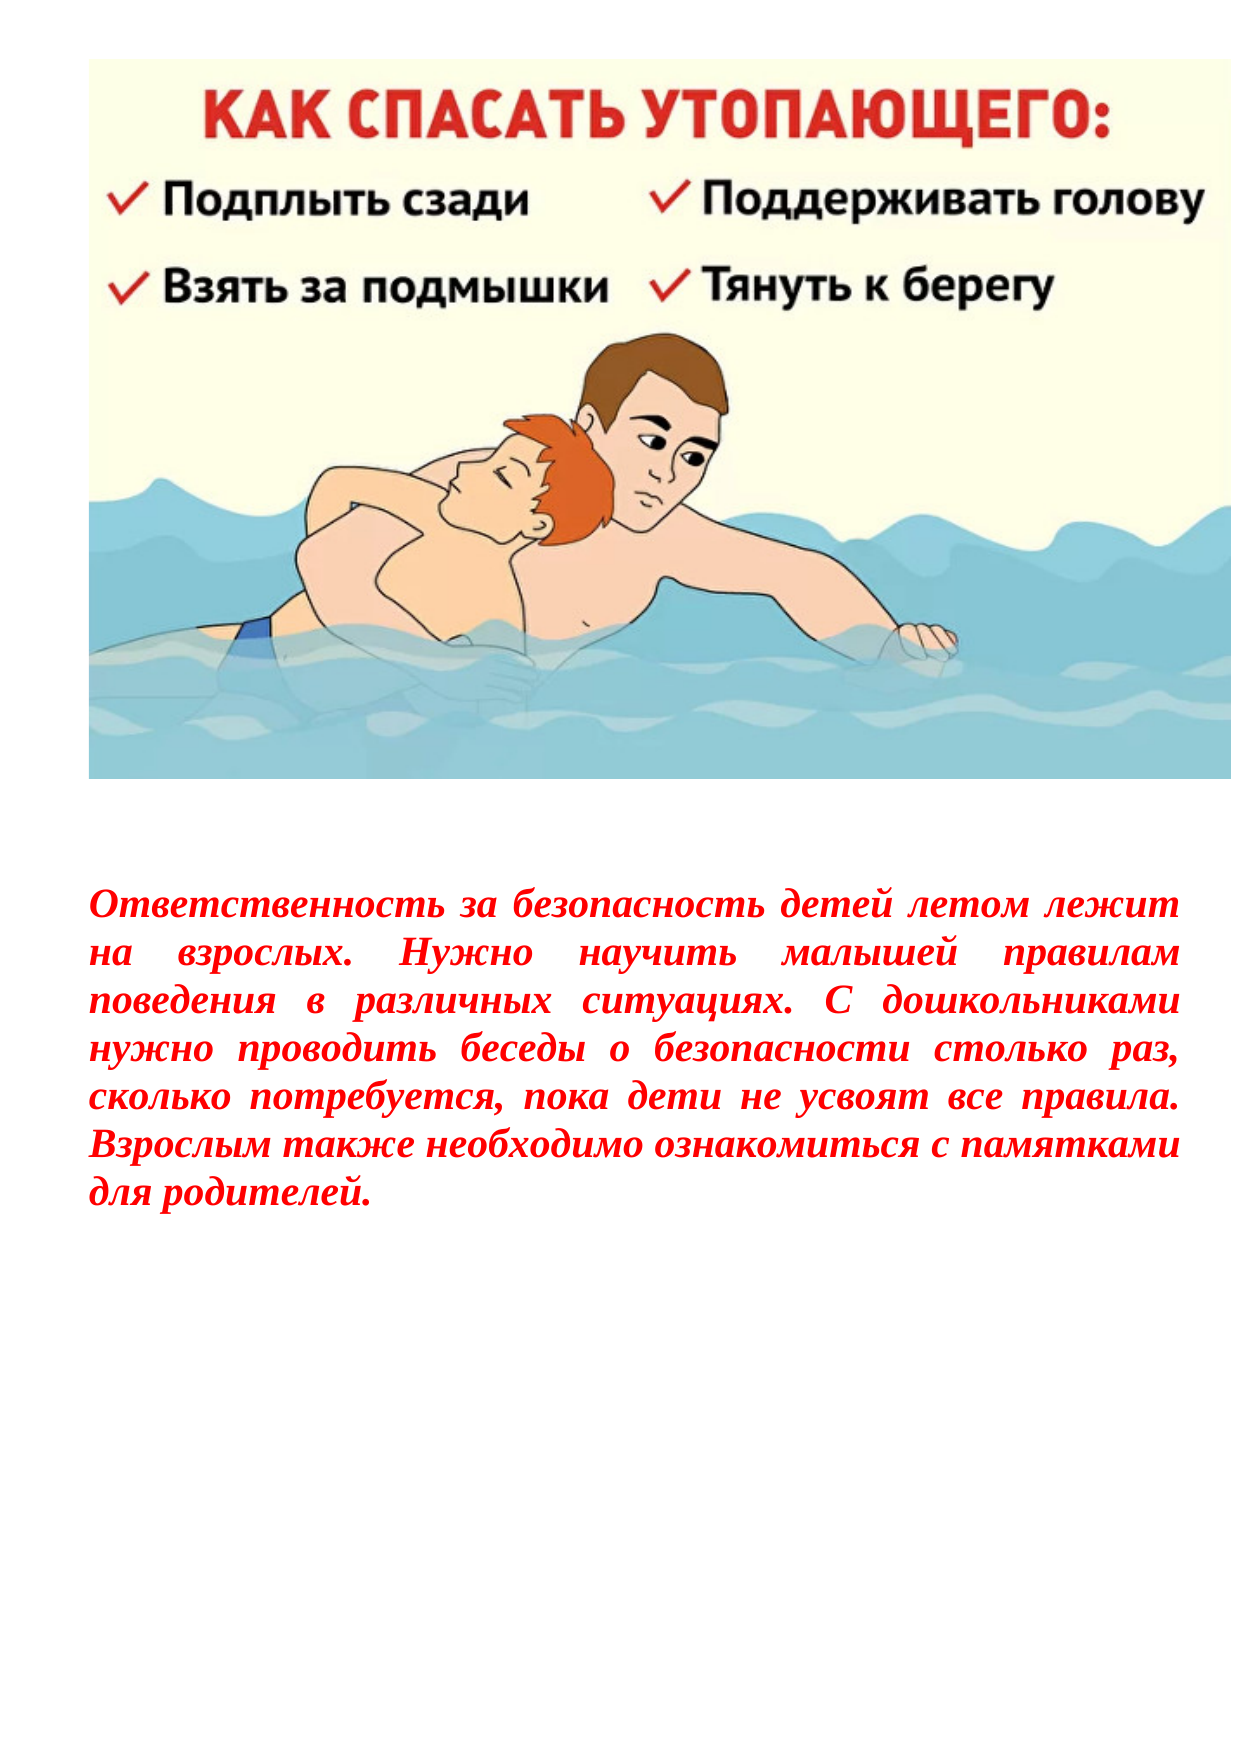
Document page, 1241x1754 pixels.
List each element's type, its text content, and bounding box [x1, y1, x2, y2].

text Ответственность за безопасность детей летом лежит на взрослых. Нужно научить малышей правилам поведения в различных ситуациях. С дошкольниками нужно проводить беседы о безопасности столько раз, сколько потребуется, пока дети не усвоят все правила. Взрослым также необходимо ознакомиться с памятками для родителей. [89, 878, 1181, 1214]
picture [88, 59, 1231, 779]
